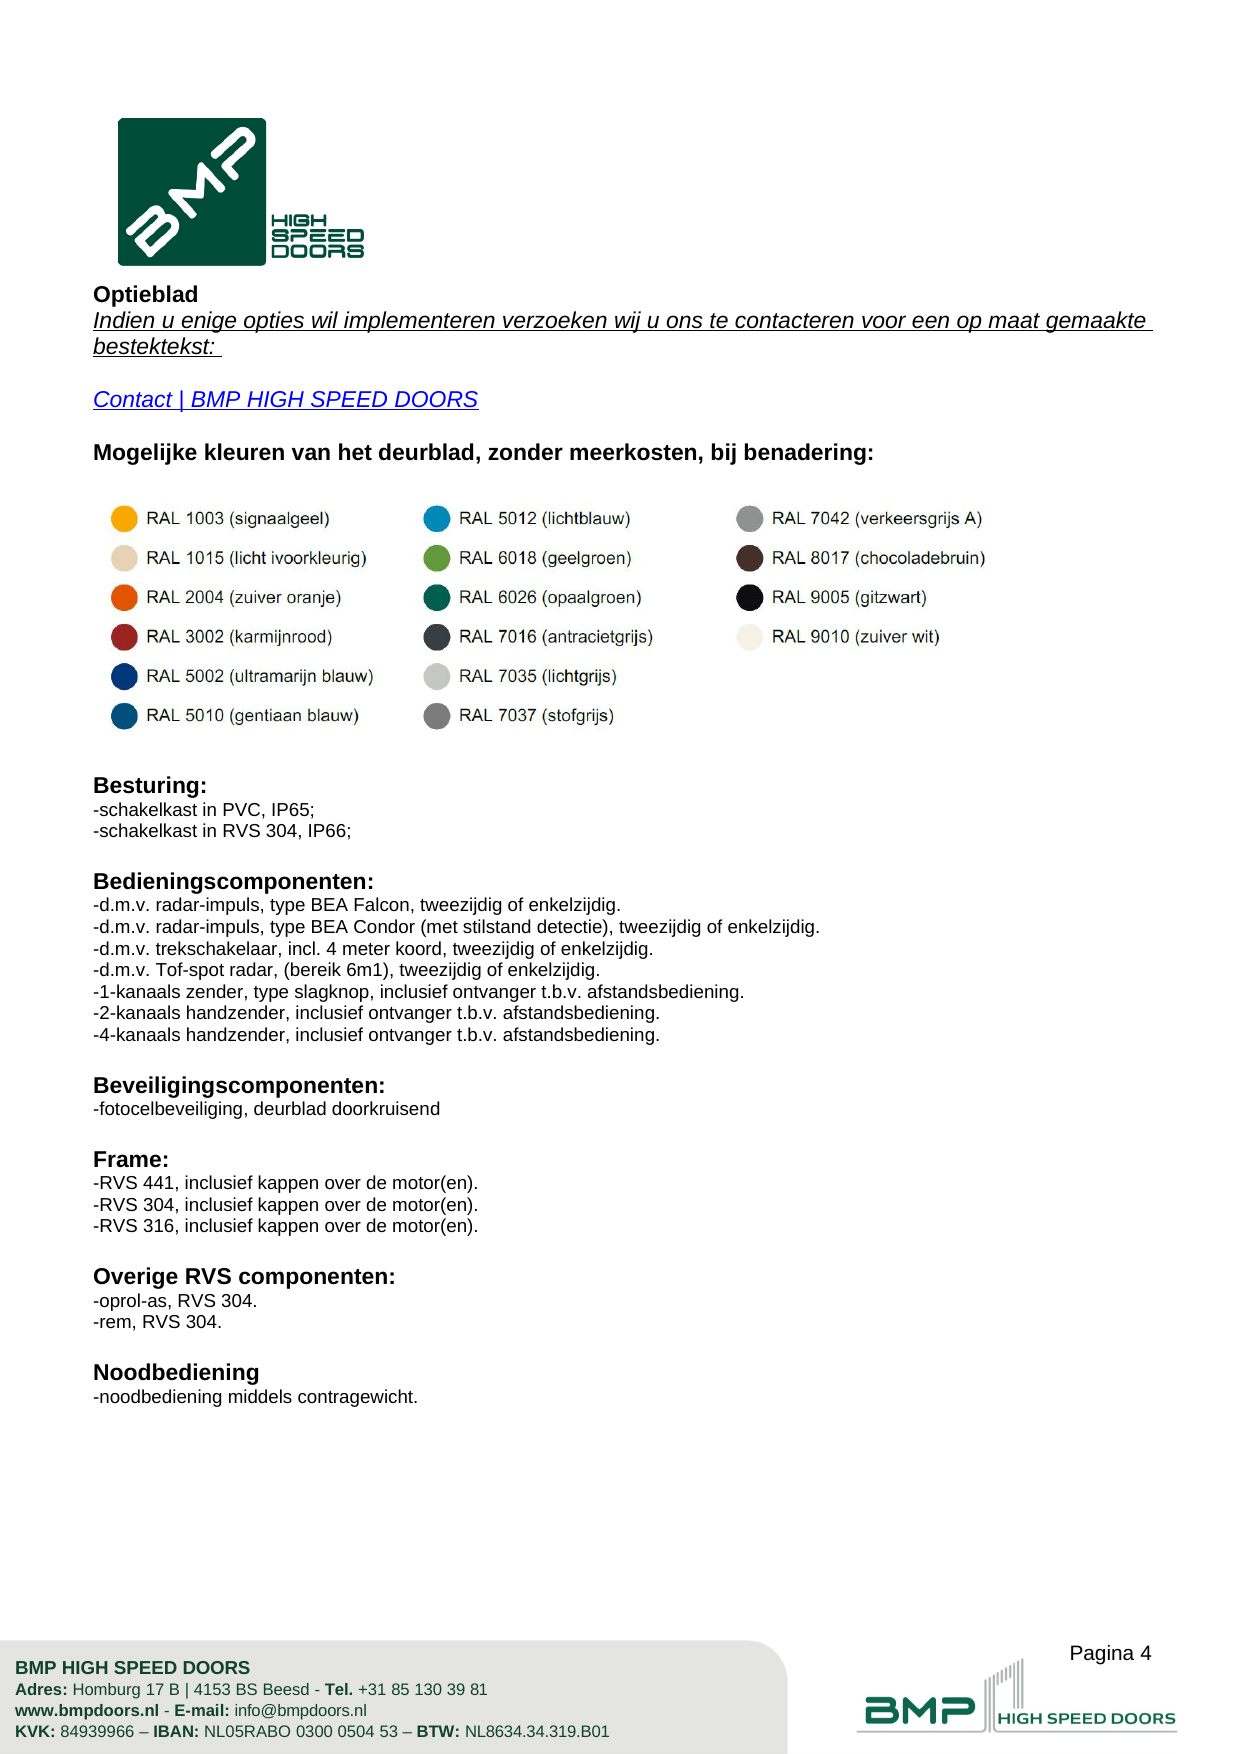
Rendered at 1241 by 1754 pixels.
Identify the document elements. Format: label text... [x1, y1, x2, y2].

text Frame: [93, 1146, 1159, 1172]
text Optieblad [93, 281, 1159, 307]
text -schakelkast in PVC, IP65; [93, 798, 1159, 820]
text -RVS 304, inclusief kappen over de motor(en). [93, 1194, 1159, 1215]
text Mogelijke kleuren van het deurblad, zonder meerkosten, bij benadering: [93, 439, 1159, 465]
text -rem, RVS 304. [93, 1311, 1159, 1333]
text Beveiligingscomponenten: [93, 1072, 1159, 1098]
text -noodbediening middels contragewicht. [93, 1385, 1159, 1407]
text -1-kanaals zender, type slagknop, inclusief ontvanger t.b.v. afstandsbediening. [93, 981, 1159, 1002]
picture [118, 118, 365, 266]
text Overige RVS componenten: [93, 1263, 1159, 1289]
text Bedieningscomponenten: [93, 868, 1159, 894]
text Besturing: [93, 772, 1159, 798]
text -4-kanaals handzender, inclusief ontvanger t.b.v. afstandsbediening. [93, 1024, 1159, 1045]
text -fotocelbeveiliging, deurblad doorkruisend [93, 1098, 1159, 1119]
text Contact | BMP HIGH SPEED DOORS [93, 386, 1159, 412]
text -d.m.v. radar-impuls, type BEA Condor (met stilstand detectie), tweezijdig of enkelzijdig. [93, 916, 1159, 937]
text -d.m.v. Tof-spot radar, (bereik 6m1), tweezijdig of enkelzijdig. [93, 959, 1159, 981]
text Indien u enige opties wil implementeren verzoeken wij u ons te contacteren voor een op maat gemaakte bestektekst: [93, 307, 1159, 360]
text -schakelkast in RVS 304, IP66; [93, 820, 1159, 842]
text -oprol-as, RVS 304. [93, 1289, 1159, 1311]
text -RVS 441, inclusief kappen over de motor(en). [93, 1172, 1159, 1194]
text -d.m.v. radar-impuls, type BEA Falcon, tweezijdig of enkelzijdig. [93, 894, 1159, 916]
text -RVS 316, inclusief kappen over de motor(en). [93, 1215, 1159, 1237]
text -2-kanaals handzender, inclusief ontvanger t.b.v. afstandsbediening. [93, 1002, 1159, 1024]
picture [0, 1640, 1178, 1754]
text Noodbediening [93, 1359, 1159, 1385]
text -d.m.v. trekschakelaar, incl. 4 meter koord, tweezijdig of enkelzijdig. [93, 937, 1159, 959]
picture [92, 491, 997, 746]
